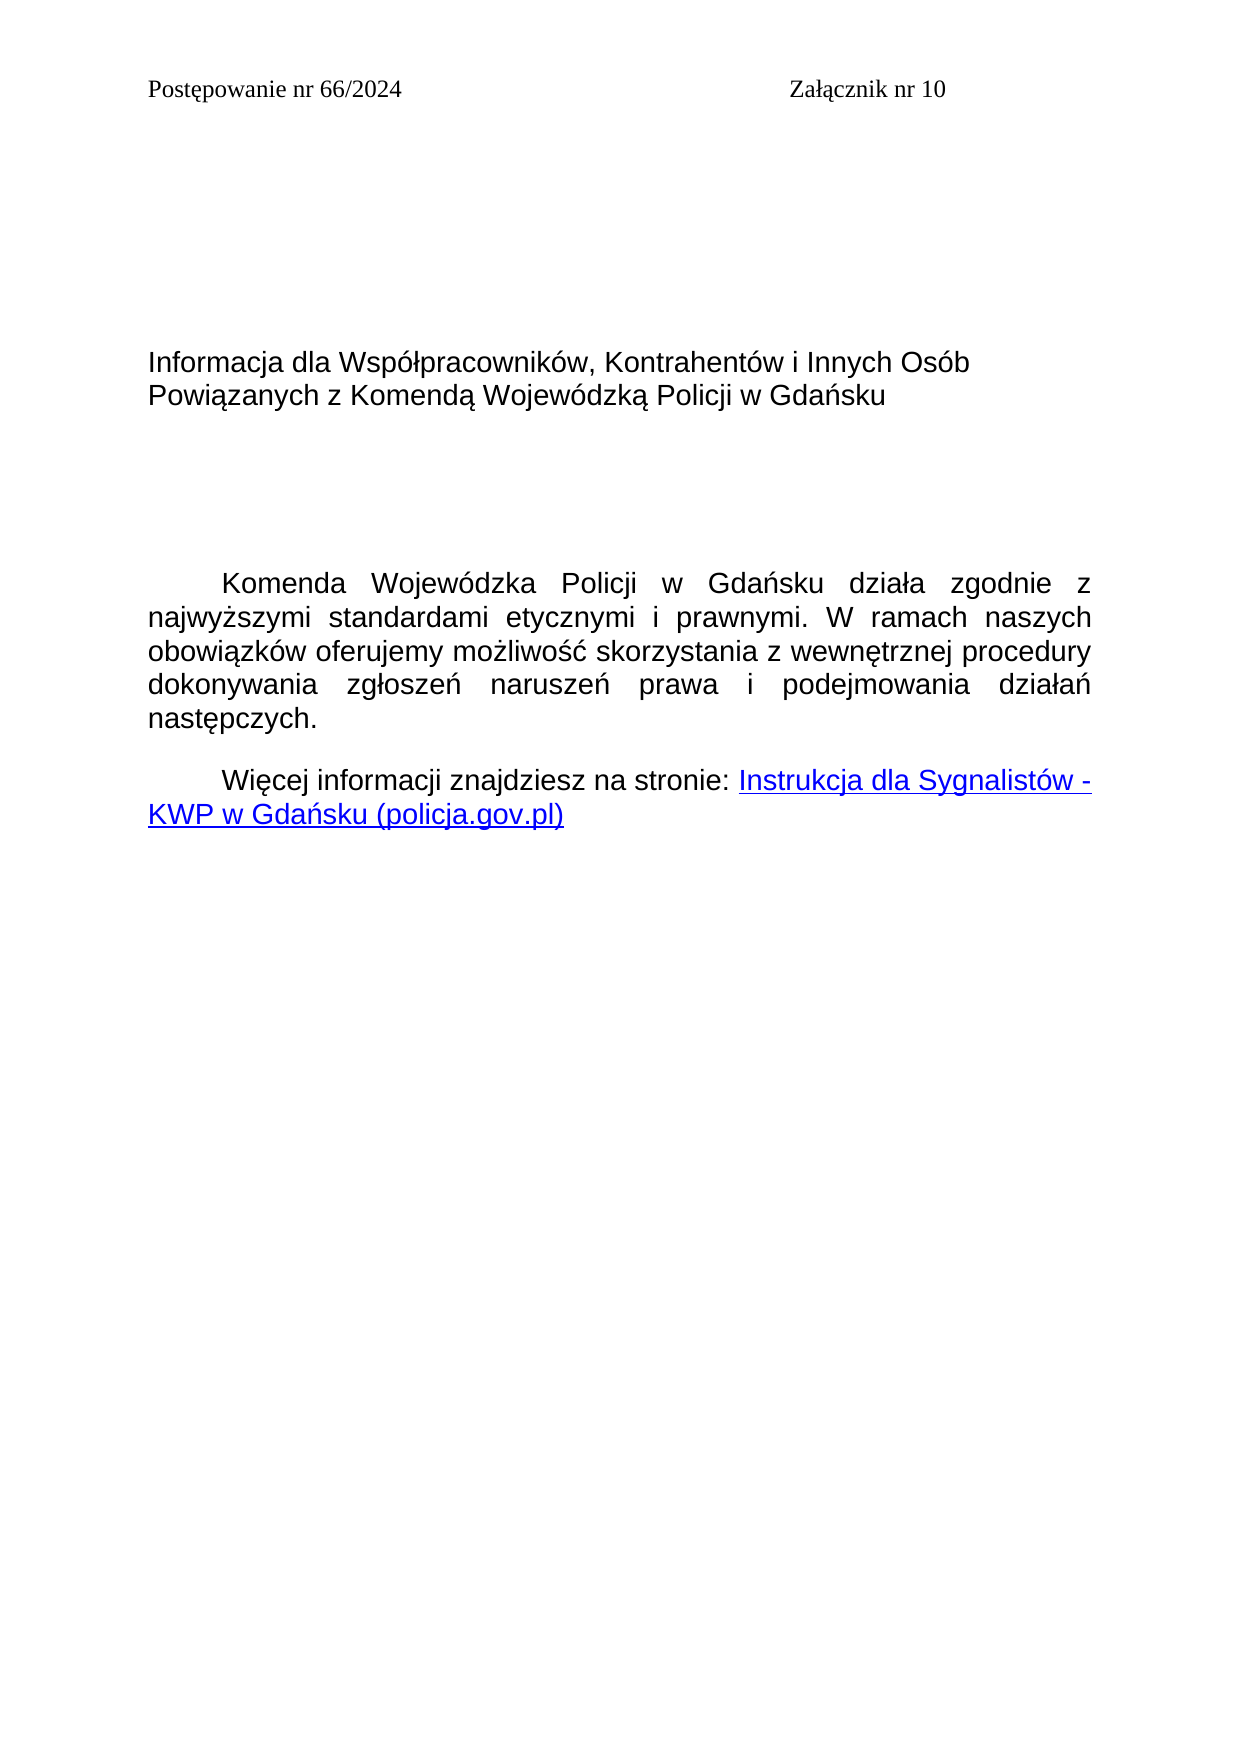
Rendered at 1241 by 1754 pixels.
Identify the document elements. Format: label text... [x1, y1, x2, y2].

text Informacja dla Współpracowników, Kontrahentów i Innych Osób Powiązanych z Komendą Wojewódzką Policji w Gdańsku [148, 345, 1093, 412]
text Komenda Wojewódzka Policji w Gdańsku działa zgodnie z najwyższymi standardami etycznymi i prawnymi. W ramach naszych obowiązków oferujemy możliwość skorzystania z wewnętrznej procedury dokonywania zgłoszeń naruszeń prawa i podejmowania działań następczych. [148, 567, 1093, 734]
text Więcej informacji znajdziesz na stronie: Instrukcja dla Sygnalistów - KWP w Gdańsku (policja.gov.pl) [148, 763, 1093, 831]
